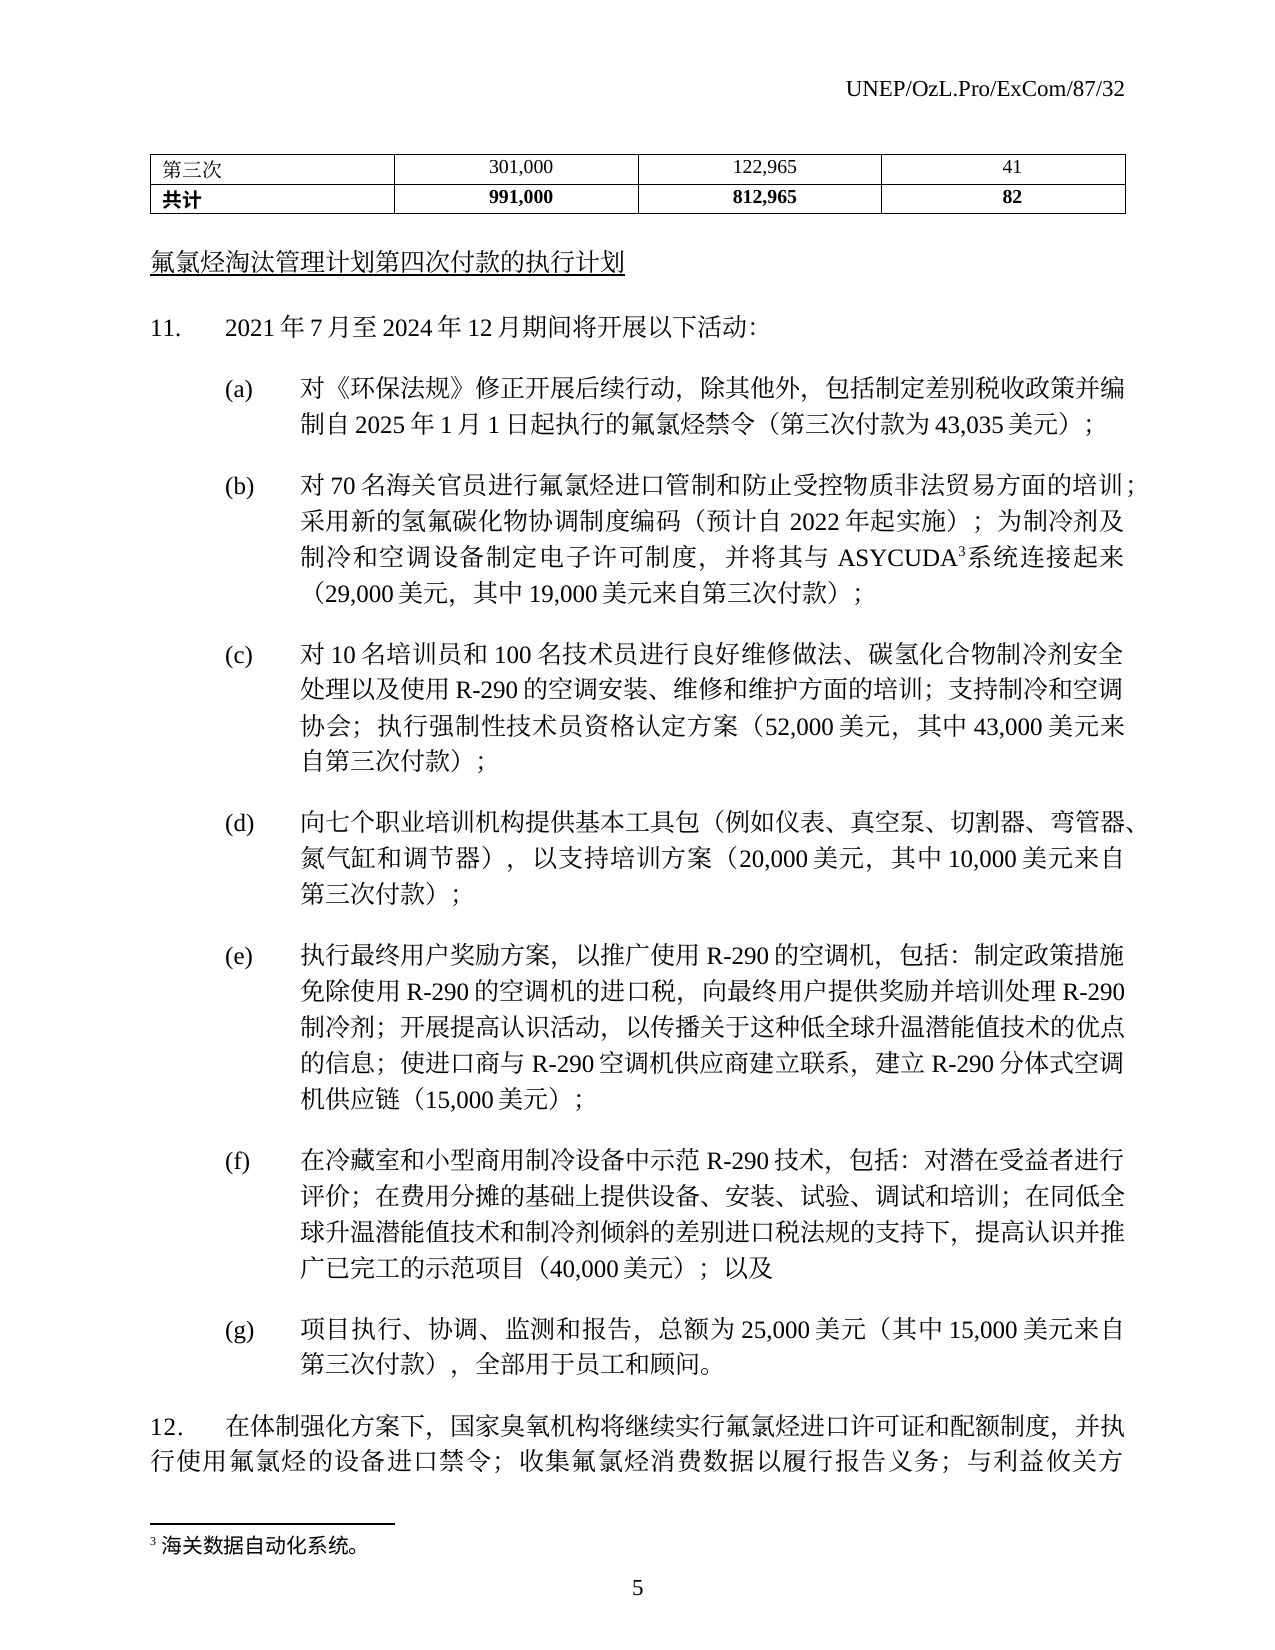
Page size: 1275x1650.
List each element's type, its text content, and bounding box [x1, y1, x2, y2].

table_cell 82 [882, 185, 1125, 213]
table_cell 991,000 [395, 185, 638, 213]
table_cell 122,965 [639, 155, 881, 183]
subtitle 对10名培训员和100名技术员进行良好维修做法、碳氢化合物制冷剂安全处理以及使用R-290的空调安装、维修和维护方面的培训；支持制冷和空调协会；执行强制性技术员资格认定方案（52,000美元，其中43,000美元来自第三次付款）； [225, 634, 1125, 778]
table_cell 第三次 [151, 155, 394, 183]
subtitle 在冷藏室和小型商用制冷设备中示范R-290技术，包括：对潜在受益者进行评价；在费用分摊的基础上提供设备、安装、试验、调试和培训；在同低全球升温潜能值技术和制冷剂倾斜的差别进口税法规的支持下，提高认识并推广已完工的示范项目（40,000美元）；以及 [225, 1141, 1125, 1284]
subtitle 对《环保法规》修正开展后续行动，除其他外，包括制定差别税收政策并编制自2025年1月1日起执行的氟氯烃禁令（第三次付款为43,035美元）； [225, 369, 1125, 441]
subtitle 对70名海关官员进行氟氯烃进口管制和防止受控物质非法贸易方面的培训；采用新的氢氟碳化物协调制度编码（预计自2022年起实施）；为制冷剂及制冷和空调设备制定电子许可制度，并将其与ASYCUDA系统连接起来（29,000美元，其中19,000美元来自第三次付款）； [225, 466, 1125, 609]
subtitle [150, 1406, 1125, 1478]
subtitle 项目执行、协调、监测和报告，总额为25,000美元（其中15,000美元来自第三次付款），全部用于员工和顾问。 [225, 1309, 1125, 1381]
table_cell 共计 [151, 185, 394, 213]
table_cell 41 [882, 155, 1125, 183]
table_cell 301,000 [395, 155, 638, 183]
text 氟氯烃淘汰管理计划第四次付款的执行计划 [150, 243, 1125, 279]
subtitle 2021年7月至2024年12月期间将开展以下活动： [150, 308, 1125, 344]
subtitle 执行最终用户奖励方案，以推广使用R-290的空调机，包括：制定政策措施免除使用R-290的空调机的进口税，向最终用户提供奖励并培训处理R-290制冷剂；开展提高认识活动，以传播关于这种低全球升温潜能值技术的优点的信息；使进口商与R-290空调机供应商建立联系，建立R-290分体式空调机供应链（15,000美元）； [225, 936, 1125, 1116]
table_cell 812,965 [639, 185, 881, 213]
subtitle 向七个职业培训机构提供基本工具包（例如仪表、真空泵、切割器、弯管器、氮气缸和调节器），以支持培训方案（20,000美元，其中10,000美元来自第三次付款）； [225, 803, 1125, 911]
